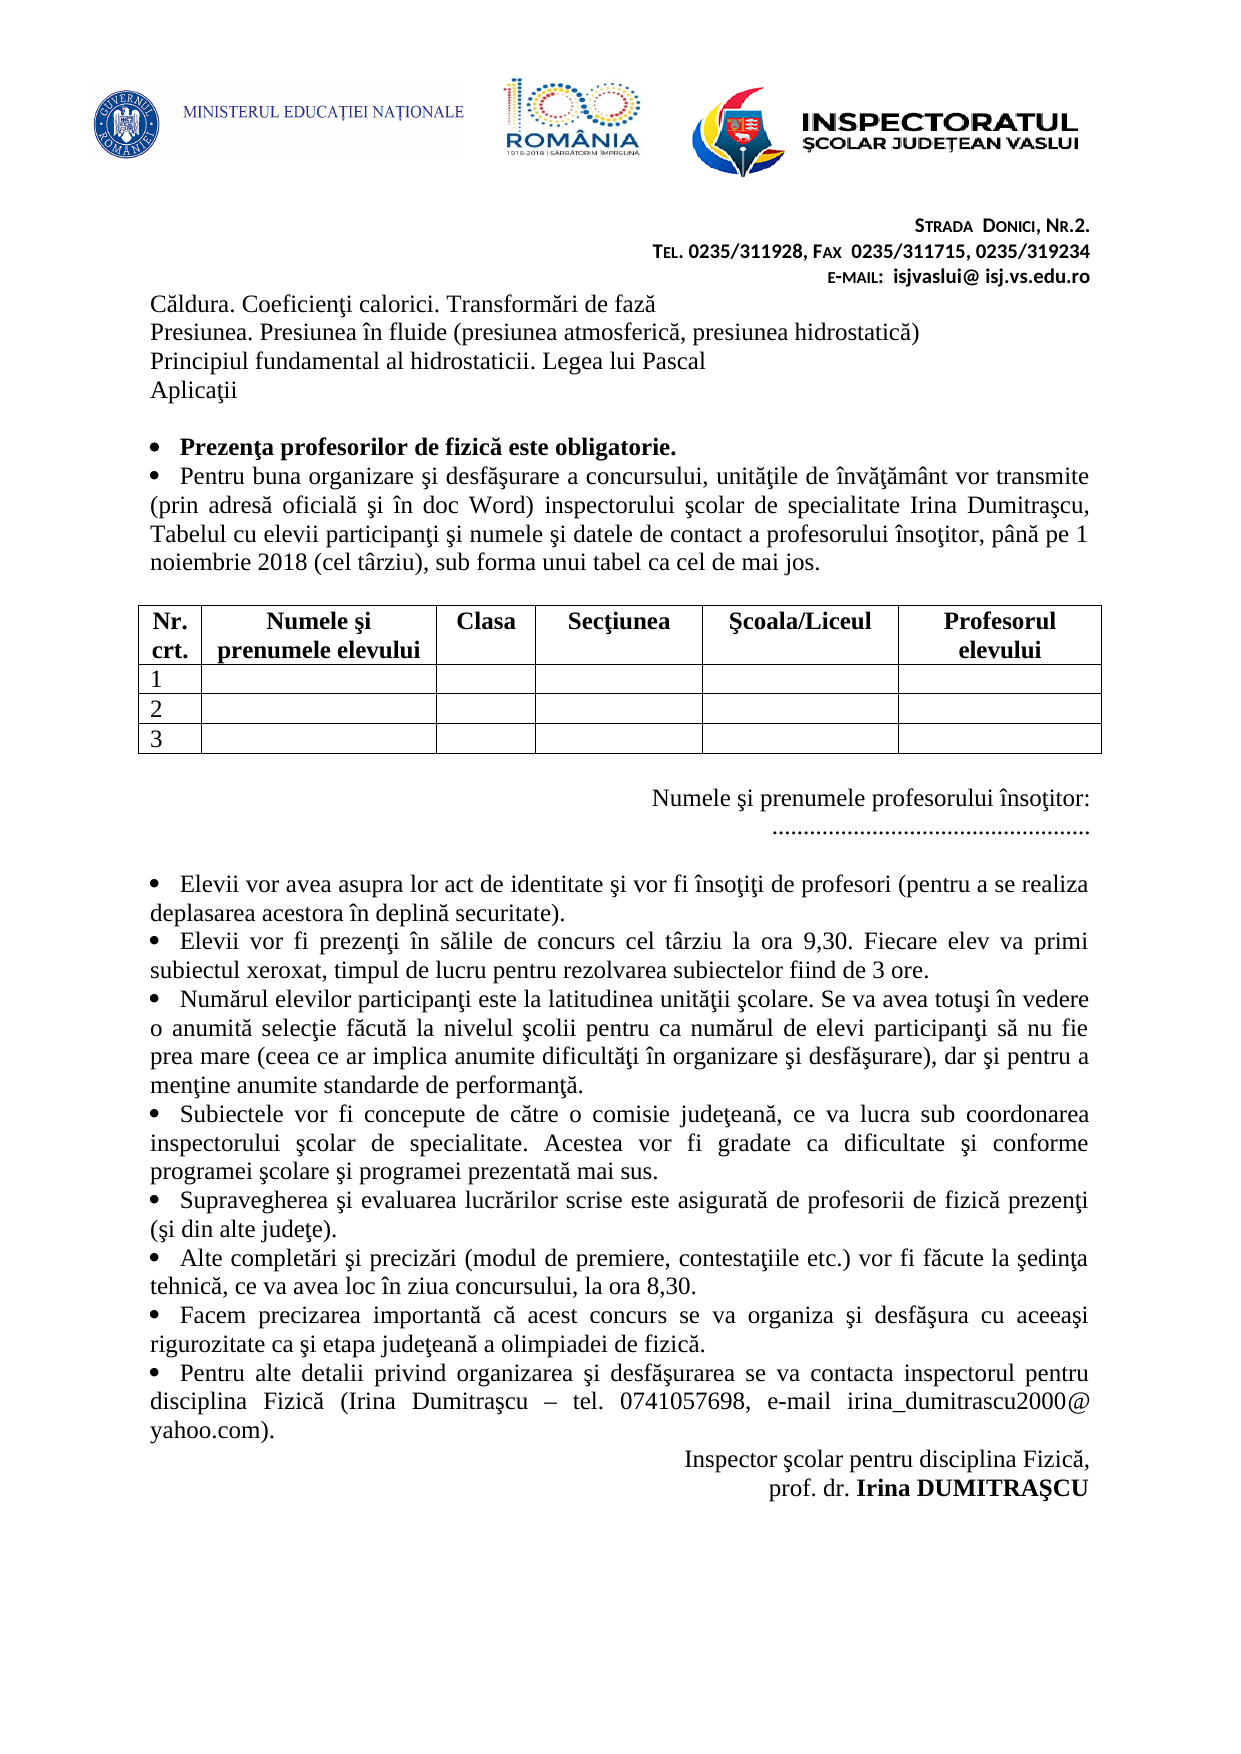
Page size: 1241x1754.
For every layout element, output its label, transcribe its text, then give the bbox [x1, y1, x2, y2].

list Elevii vor avea asupra lor act de identitate şi vor fi însoţiţi de profesori (pentru a se realiza deplasarea acestora în deplină securitate). [150, 869, 1090, 926]
text Presiunea. Presiunea în fluide (presiunea atmosferică, presiunea hidrostatică) [150, 317, 1090, 346]
table_header Profesorul elevului [899, 606, 1101, 663]
text prof. dr. Irina DUMITRAŞCU [150, 1473, 1090, 1501]
text ................................................... [195, 811, 1090, 840]
table_cell 2 [139, 694, 201, 723]
list Elevii vor fi prezenţi în sălile de concurs cel târziu la ora 9,30. Fiecare elev va primi subiectul xeroxat, timpul de lucru pentru rezolvarea subiectelor fiind de 3 ore. [150, 926, 1090, 984]
table_header Numele şi prenumele elevului [202, 606, 436, 663]
table_cell [437, 694, 535, 723]
table_header Nr. crt. [139, 606, 201, 663]
table_cell [202, 665, 436, 693]
list Subiectele vor fi concepute de către o comisie judeţeană, ce va lucra sub coordonarea inspectorului şcolar de specialitate. Acestea vor fi gradate ca dificultate şi conforme programei şcolare şi programei prezentată mai sus. [150, 1099, 1090, 1185]
list Pentru alte detalii privind organizarea şi desfăşurarea se va contacta inspectorul pentru disciplina Fizică (Irina Dumitraşcu – tel. 0741057698, e-mail irina_dumitrascu2000@ yahoo.com). [150, 1358, 1090, 1444]
table_cell [202, 724, 436, 753]
table_header Şcoala/Liceul [703, 606, 898, 663]
text Inspector şcolar pentru disciplina Fizică, [150, 1444, 1090, 1473]
table_cell [437, 665, 535, 693]
table_cell 3 [139, 724, 201, 753]
table_cell [899, 665, 1101, 693]
table_cell [703, 724, 898, 753]
table_cell [899, 694, 1101, 723]
list Facem precizarea importantă că acest concurs se va organiza şi desfăşura cu aceeaşi rigurozitate ca şi etapa judeţeană a olimpiadei de fizică. [150, 1300, 1090, 1358]
table_cell [703, 694, 898, 723]
list Alte completări şi precizări (modul de premiere, contestaţiile etc.) vor fi făcute la şedinţa tehnică, ce va avea loc în ziua concursului, la ora 8,30. [150, 1243, 1090, 1300]
picture [87, 61, 1091, 188]
list Numărul elevilor participanţi este la latitudinea unităţii şcolare. Se va avea totuşi în vedere o anumită selecţie făcută la nivelul şcolii pentru ca numărul de elevi participanţi să nu fie prea mare (ceea ce ar implica anumite dificultăţi în organizare şi desfăşurare), dar şi pentru a menţine anumite standarde de performanţă. [150, 984, 1090, 1099]
list Pentru buna organizare şi desfăşurare a concursului, unităţile de învăţământ vor transmite (prin adresă oficială şi în doc Word) inspectorului şcolar de specialitate Irina Dumitraşcu, Tabelul cu elevii participanţi şi numele şi datele de contact a profesorului însoţitor, până pe 1 noiembrie 2018 (cel târziu), sub forma unui tabel ca cel de mai jos. [150, 461, 1090, 576]
text Căldura. Coeficienţi calorici. Transformări de fază [150, 289, 1090, 317]
table_header Secţiunea [536, 606, 702, 663]
table_cell [536, 724, 702, 753]
table_cell [899, 724, 1101, 753]
table_cell 1 [139, 665, 201, 693]
text Numele şi prenumele profesorului însoţitor: [195, 783, 1090, 811]
text Principiul fundamental al hidrostaticii. Legea lui Pascal [150, 346, 1090, 375]
list Supravegherea şi evaluarea lucrărilor scrise este asigurată de profesorii de fizică prezenţi (şi din alte judeţe). [150, 1185, 1090, 1243]
table_cell [437, 724, 535, 753]
text Aplicaţii [150, 375, 1090, 404]
table_cell [536, 665, 702, 693]
list Prezenţa profesorilor de fizică este obligatorie. [150, 432, 1090, 461]
table_header Clasa [437, 606, 535, 663]
table_cell [202, 694, 436, 723]
table_cell [703, 665, 898, 693]
table_cell [536, 694, 702, 723]
